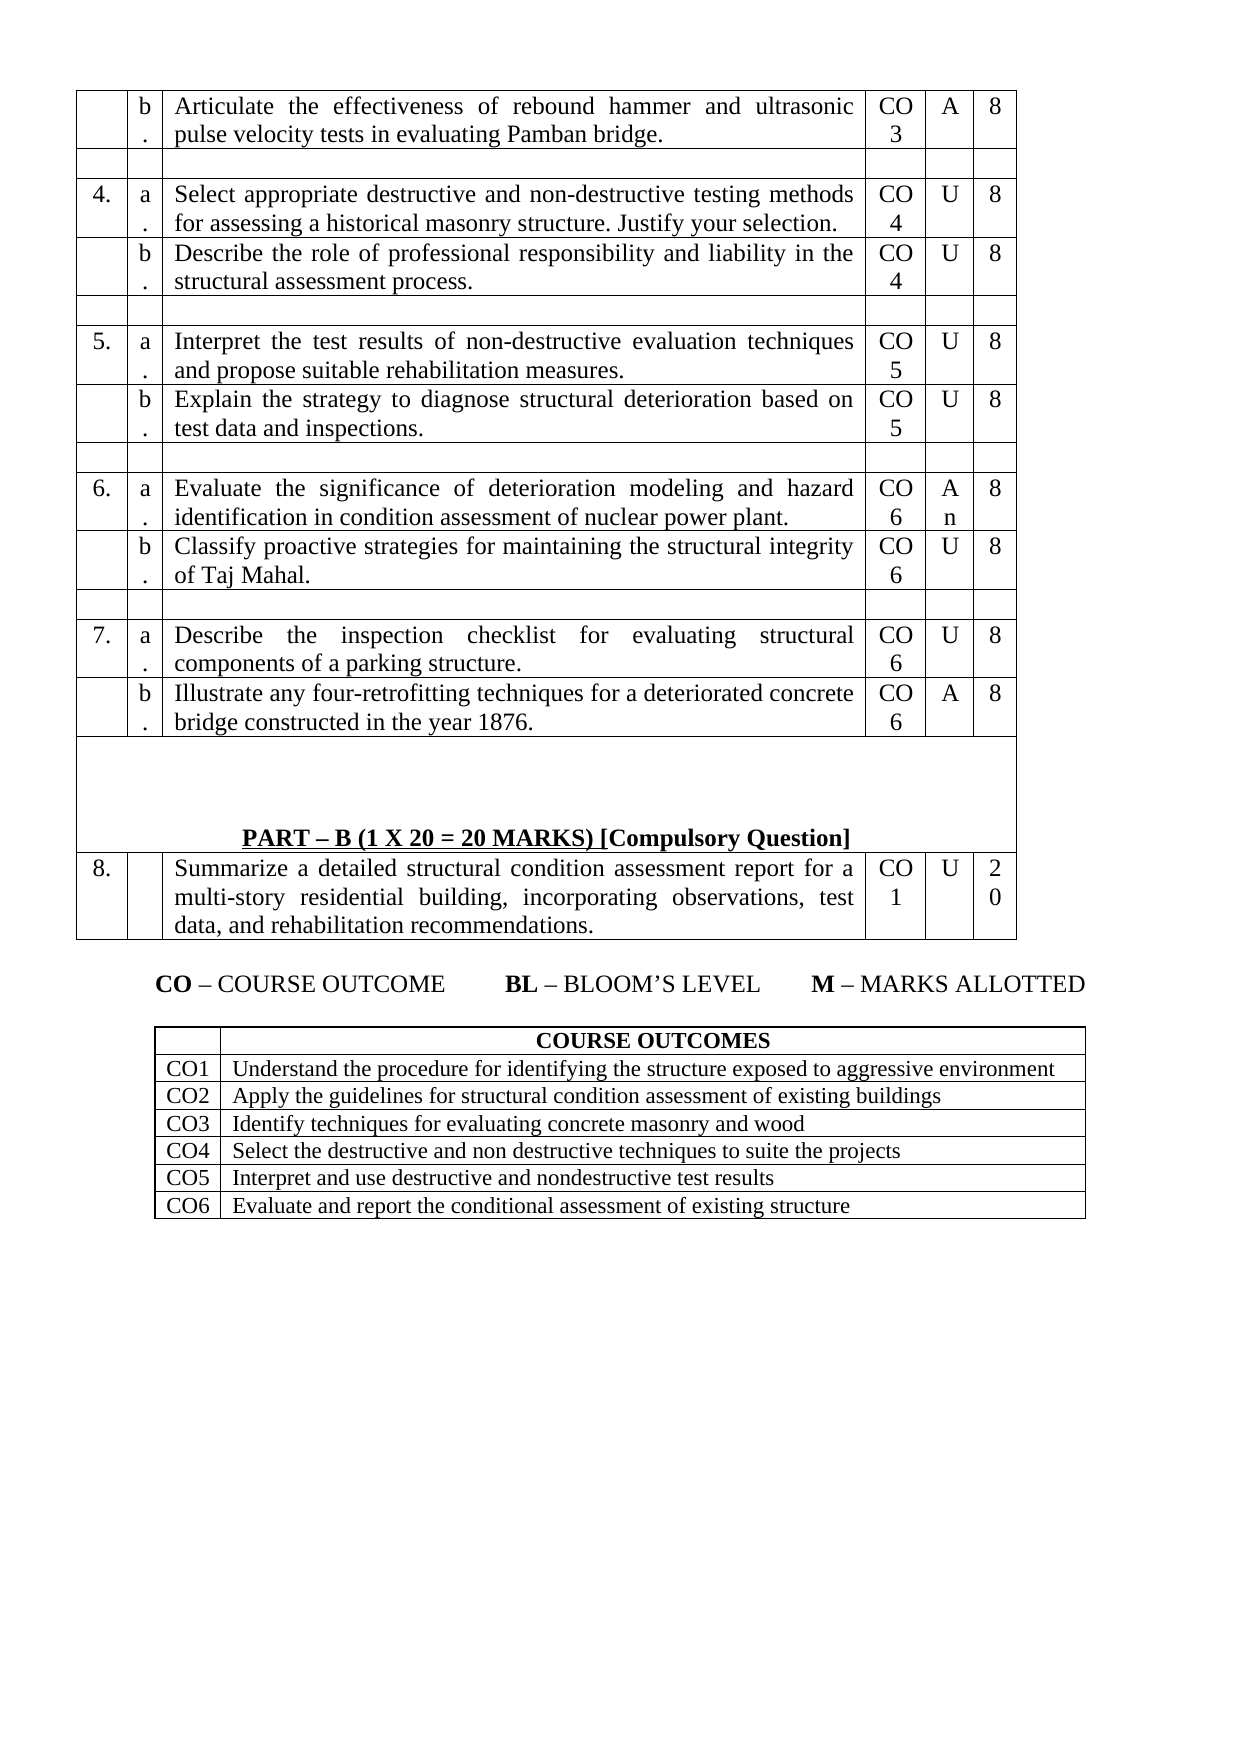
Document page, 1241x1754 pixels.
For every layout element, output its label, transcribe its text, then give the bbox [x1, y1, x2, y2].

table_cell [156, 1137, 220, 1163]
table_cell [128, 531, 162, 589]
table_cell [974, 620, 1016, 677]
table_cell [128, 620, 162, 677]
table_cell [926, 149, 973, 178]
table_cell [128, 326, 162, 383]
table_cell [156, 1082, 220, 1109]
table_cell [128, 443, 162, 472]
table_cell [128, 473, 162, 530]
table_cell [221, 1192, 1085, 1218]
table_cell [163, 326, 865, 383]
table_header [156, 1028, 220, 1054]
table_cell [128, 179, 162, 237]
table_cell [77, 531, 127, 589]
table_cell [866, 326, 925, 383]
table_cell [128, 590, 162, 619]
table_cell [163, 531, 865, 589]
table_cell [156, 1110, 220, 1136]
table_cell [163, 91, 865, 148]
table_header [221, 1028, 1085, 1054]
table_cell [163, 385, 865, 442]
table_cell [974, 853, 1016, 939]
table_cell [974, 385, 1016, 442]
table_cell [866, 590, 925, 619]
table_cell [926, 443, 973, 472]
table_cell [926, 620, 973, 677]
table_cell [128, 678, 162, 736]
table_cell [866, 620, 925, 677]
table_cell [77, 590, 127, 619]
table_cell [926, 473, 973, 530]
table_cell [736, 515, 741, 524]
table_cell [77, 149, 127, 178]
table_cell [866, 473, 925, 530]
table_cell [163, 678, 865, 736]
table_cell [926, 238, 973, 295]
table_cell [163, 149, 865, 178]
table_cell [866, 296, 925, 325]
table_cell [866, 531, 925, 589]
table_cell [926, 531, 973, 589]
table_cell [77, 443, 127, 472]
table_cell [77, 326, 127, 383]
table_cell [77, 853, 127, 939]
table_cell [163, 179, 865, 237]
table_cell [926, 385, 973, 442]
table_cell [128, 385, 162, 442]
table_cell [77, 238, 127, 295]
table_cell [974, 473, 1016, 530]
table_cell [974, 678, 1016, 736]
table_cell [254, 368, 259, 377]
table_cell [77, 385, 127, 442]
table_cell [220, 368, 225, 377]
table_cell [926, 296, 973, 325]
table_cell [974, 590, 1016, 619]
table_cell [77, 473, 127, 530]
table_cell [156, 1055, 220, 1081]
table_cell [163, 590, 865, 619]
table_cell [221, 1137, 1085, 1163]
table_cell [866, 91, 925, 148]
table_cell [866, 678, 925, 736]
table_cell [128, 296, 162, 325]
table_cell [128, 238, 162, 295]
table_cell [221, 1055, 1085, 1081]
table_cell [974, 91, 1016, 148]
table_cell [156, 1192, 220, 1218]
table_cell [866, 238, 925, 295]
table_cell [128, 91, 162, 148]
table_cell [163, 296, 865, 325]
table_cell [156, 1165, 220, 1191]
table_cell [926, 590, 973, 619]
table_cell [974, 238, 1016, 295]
text CO – COURSE OUTCOME BL – BLOOM’S LEVEL M – MARKS ALLOTTED [150, 969, 1090, 998]
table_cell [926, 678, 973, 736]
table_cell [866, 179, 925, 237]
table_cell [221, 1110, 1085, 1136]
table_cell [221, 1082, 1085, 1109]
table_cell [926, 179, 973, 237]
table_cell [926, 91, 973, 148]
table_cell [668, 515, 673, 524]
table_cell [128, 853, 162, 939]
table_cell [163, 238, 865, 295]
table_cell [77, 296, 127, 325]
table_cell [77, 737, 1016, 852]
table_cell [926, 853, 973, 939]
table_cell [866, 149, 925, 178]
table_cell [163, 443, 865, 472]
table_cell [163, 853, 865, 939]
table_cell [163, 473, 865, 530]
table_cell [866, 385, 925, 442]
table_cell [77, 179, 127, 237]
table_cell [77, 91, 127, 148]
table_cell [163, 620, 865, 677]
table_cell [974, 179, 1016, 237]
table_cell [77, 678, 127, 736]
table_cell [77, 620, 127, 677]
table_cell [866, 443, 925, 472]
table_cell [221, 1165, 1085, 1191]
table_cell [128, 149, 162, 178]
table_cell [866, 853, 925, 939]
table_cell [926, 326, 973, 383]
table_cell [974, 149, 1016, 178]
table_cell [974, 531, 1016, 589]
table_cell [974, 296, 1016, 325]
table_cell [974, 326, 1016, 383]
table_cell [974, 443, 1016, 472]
